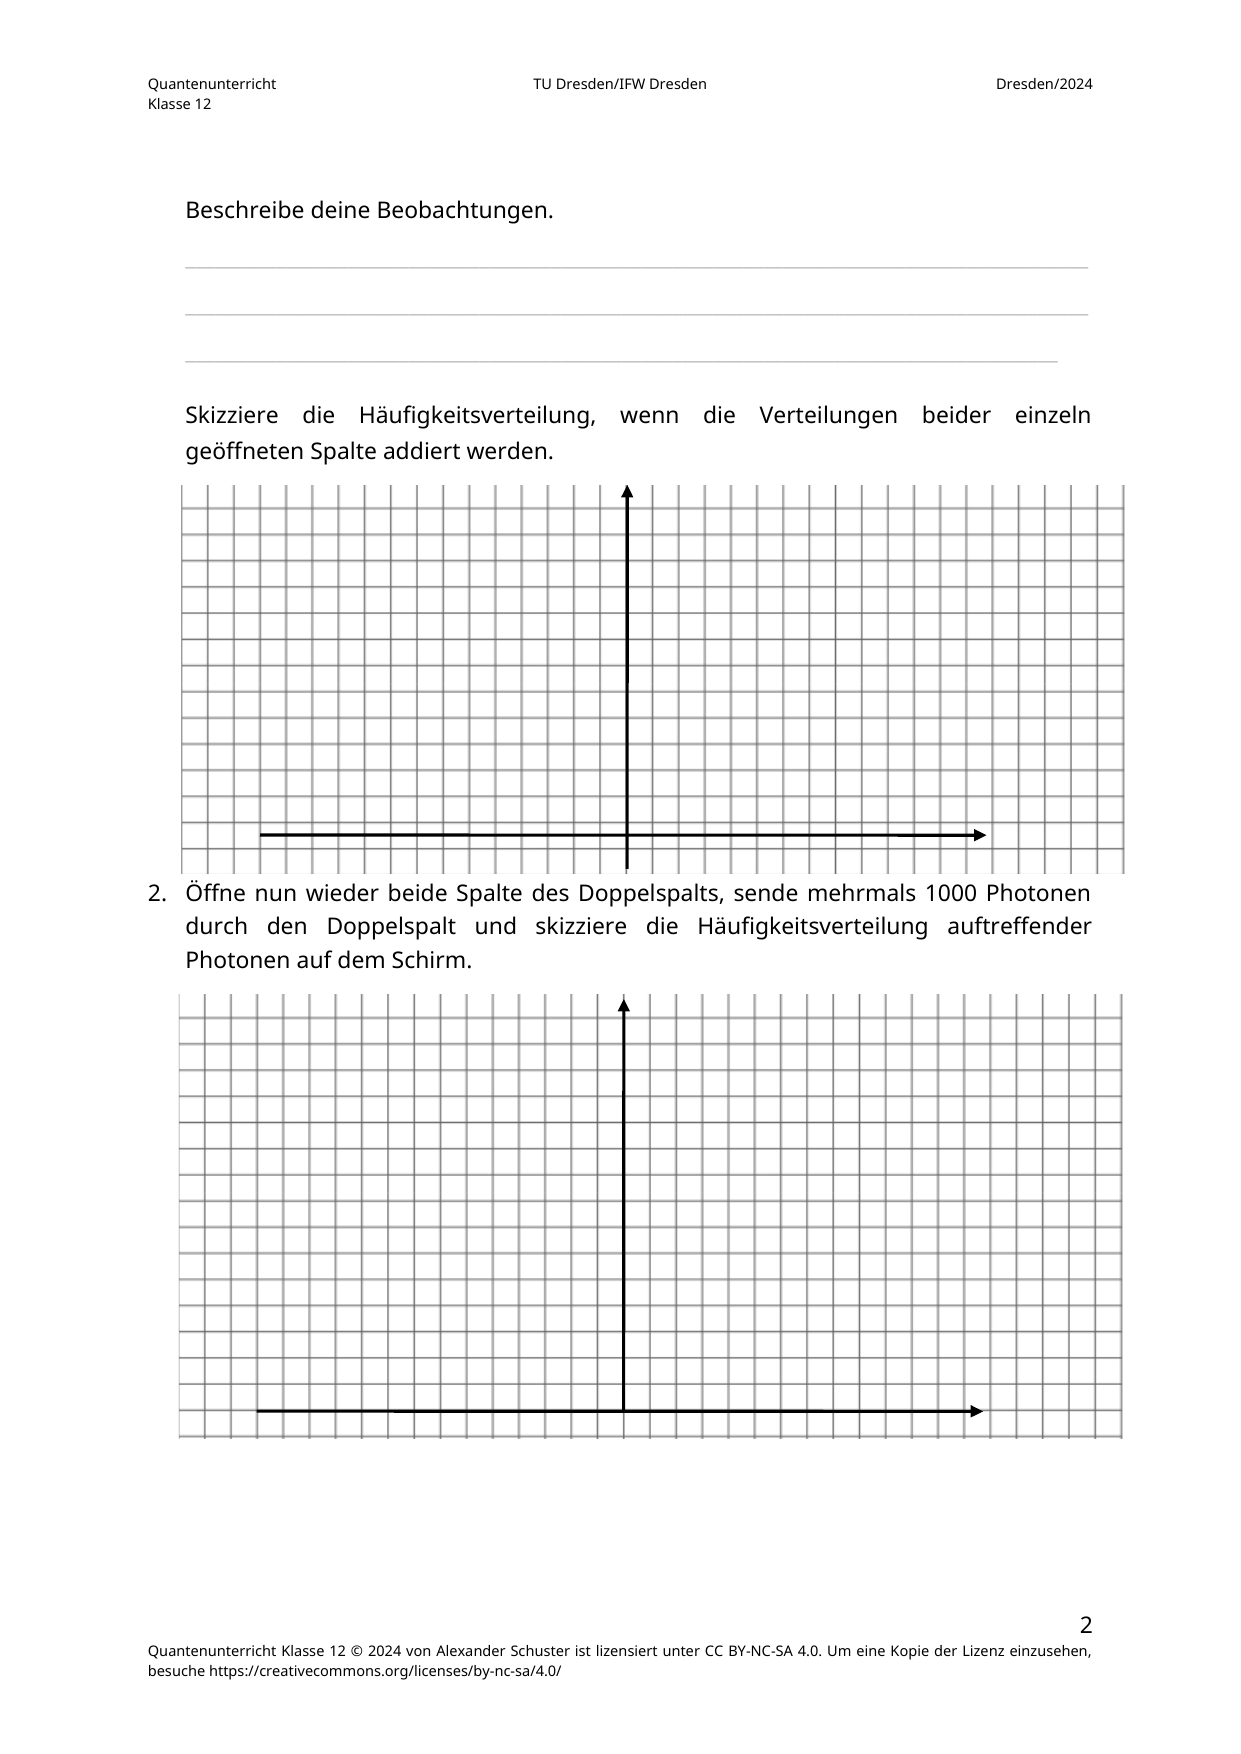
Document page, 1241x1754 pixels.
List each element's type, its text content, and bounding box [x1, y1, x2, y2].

list Beschreibe deine Beobachtungen. [185, 194, 1093, 226]
list Öffne nun wieder beide Spalte des Doppelspalts, sende mehrmals 1000 Photonen durch den Doppelspalt und skizziere die Häufigkeitsverteilung auftreffender Photonen auf dem Schirm. [148, 877, 1093, 975]
picture [181, 485, 1126, 874]
picture [178, 994, 1124, 1439]
text Skizziere die Häufigkeitsverteilung, wenn die Verteilungen beider einzeln geöffneten Spalte addiert werden. [185, 399, 1093, 466]
list ________________________________________________________________________________________________________________________________________________________________________________________________________________________________________________________________________ [185, 241, 1093, 366]
